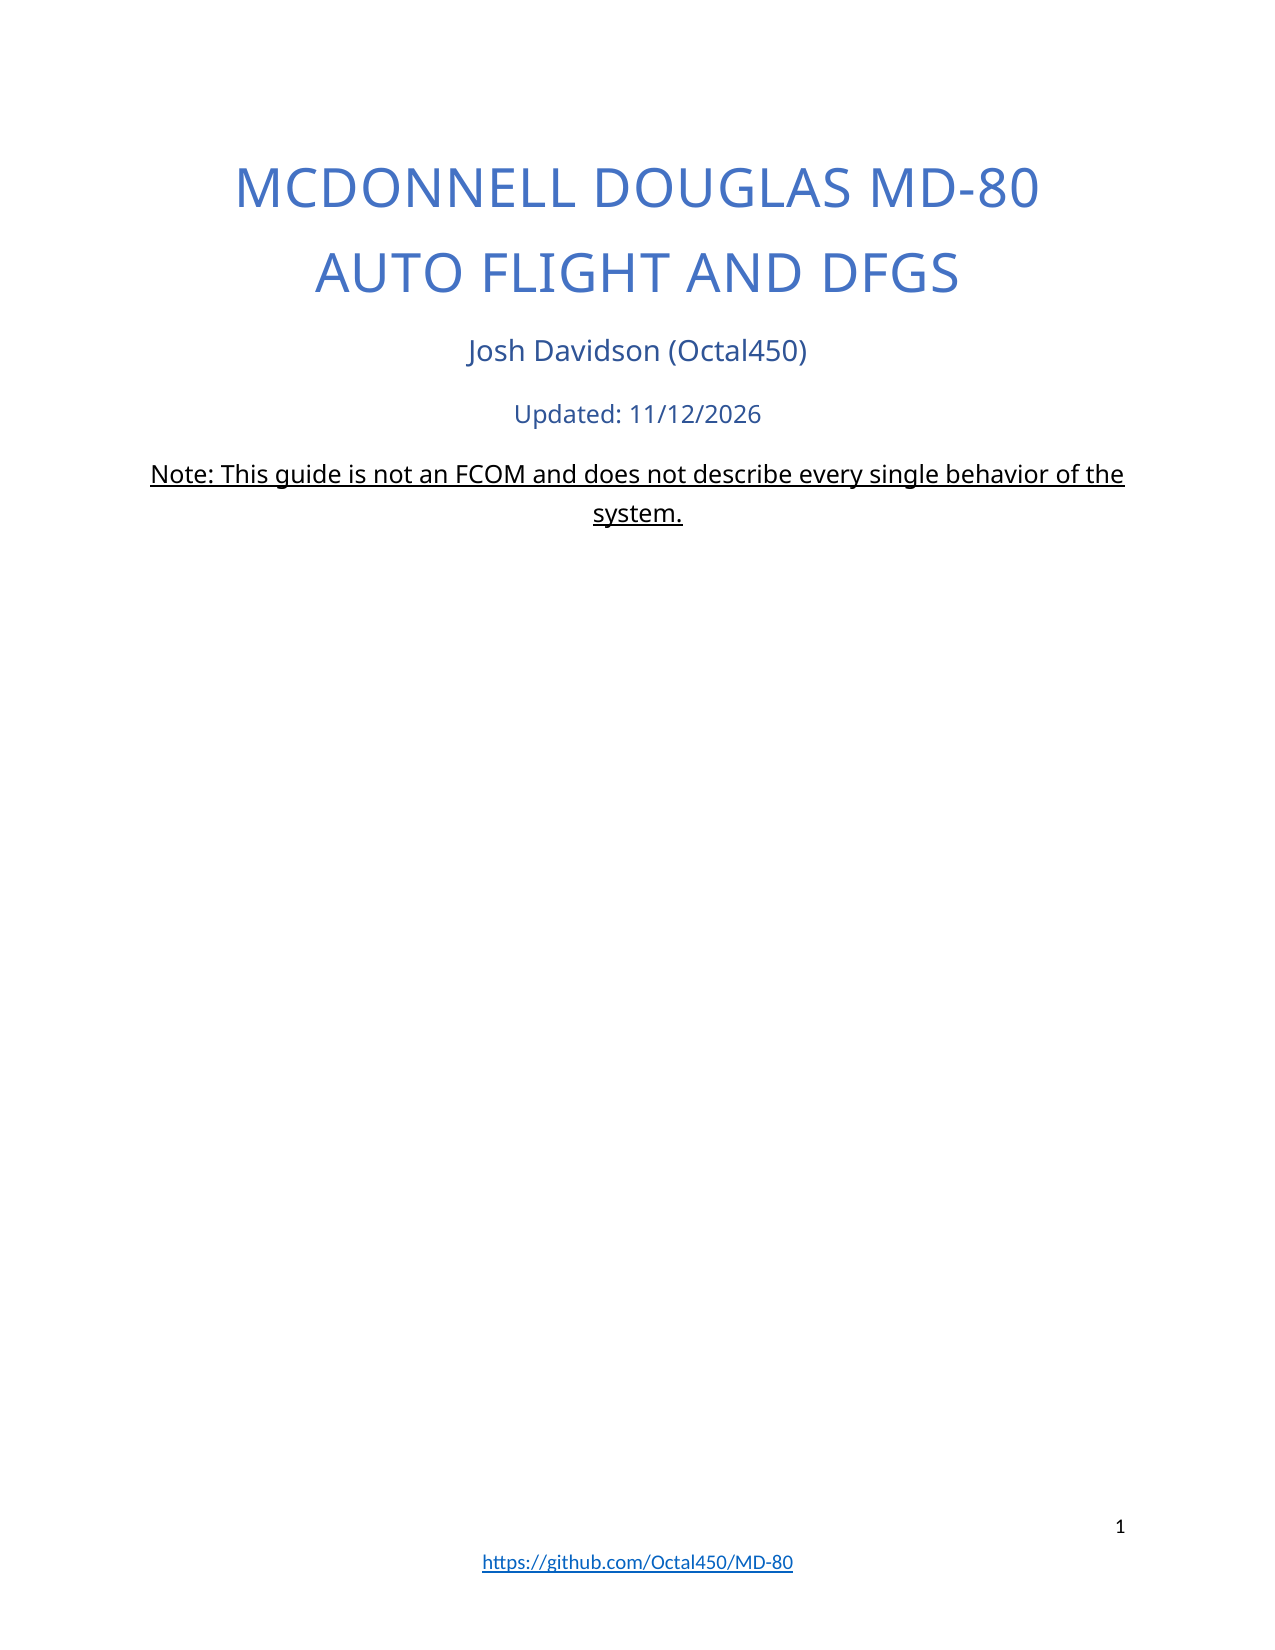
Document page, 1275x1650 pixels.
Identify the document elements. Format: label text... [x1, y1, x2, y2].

title McDonnell Douglas MD-80 [150, 150, 1125, 224]
text Josh Davidson (Octal450) [150, 330, 1125, 370]
text Note: This guide is not an FCOM and does not describe every single behavior of the system. [150, 487, 1125, 530]
title Auto flight and DFGS [150, 235, 1125, 308]
text Updated: 7/14/2025 [150, 396, 1125, 431]
text Note: This guide is not an FCOM and does not describe every single behavior of the system. [150, 456, 1125, 485]
